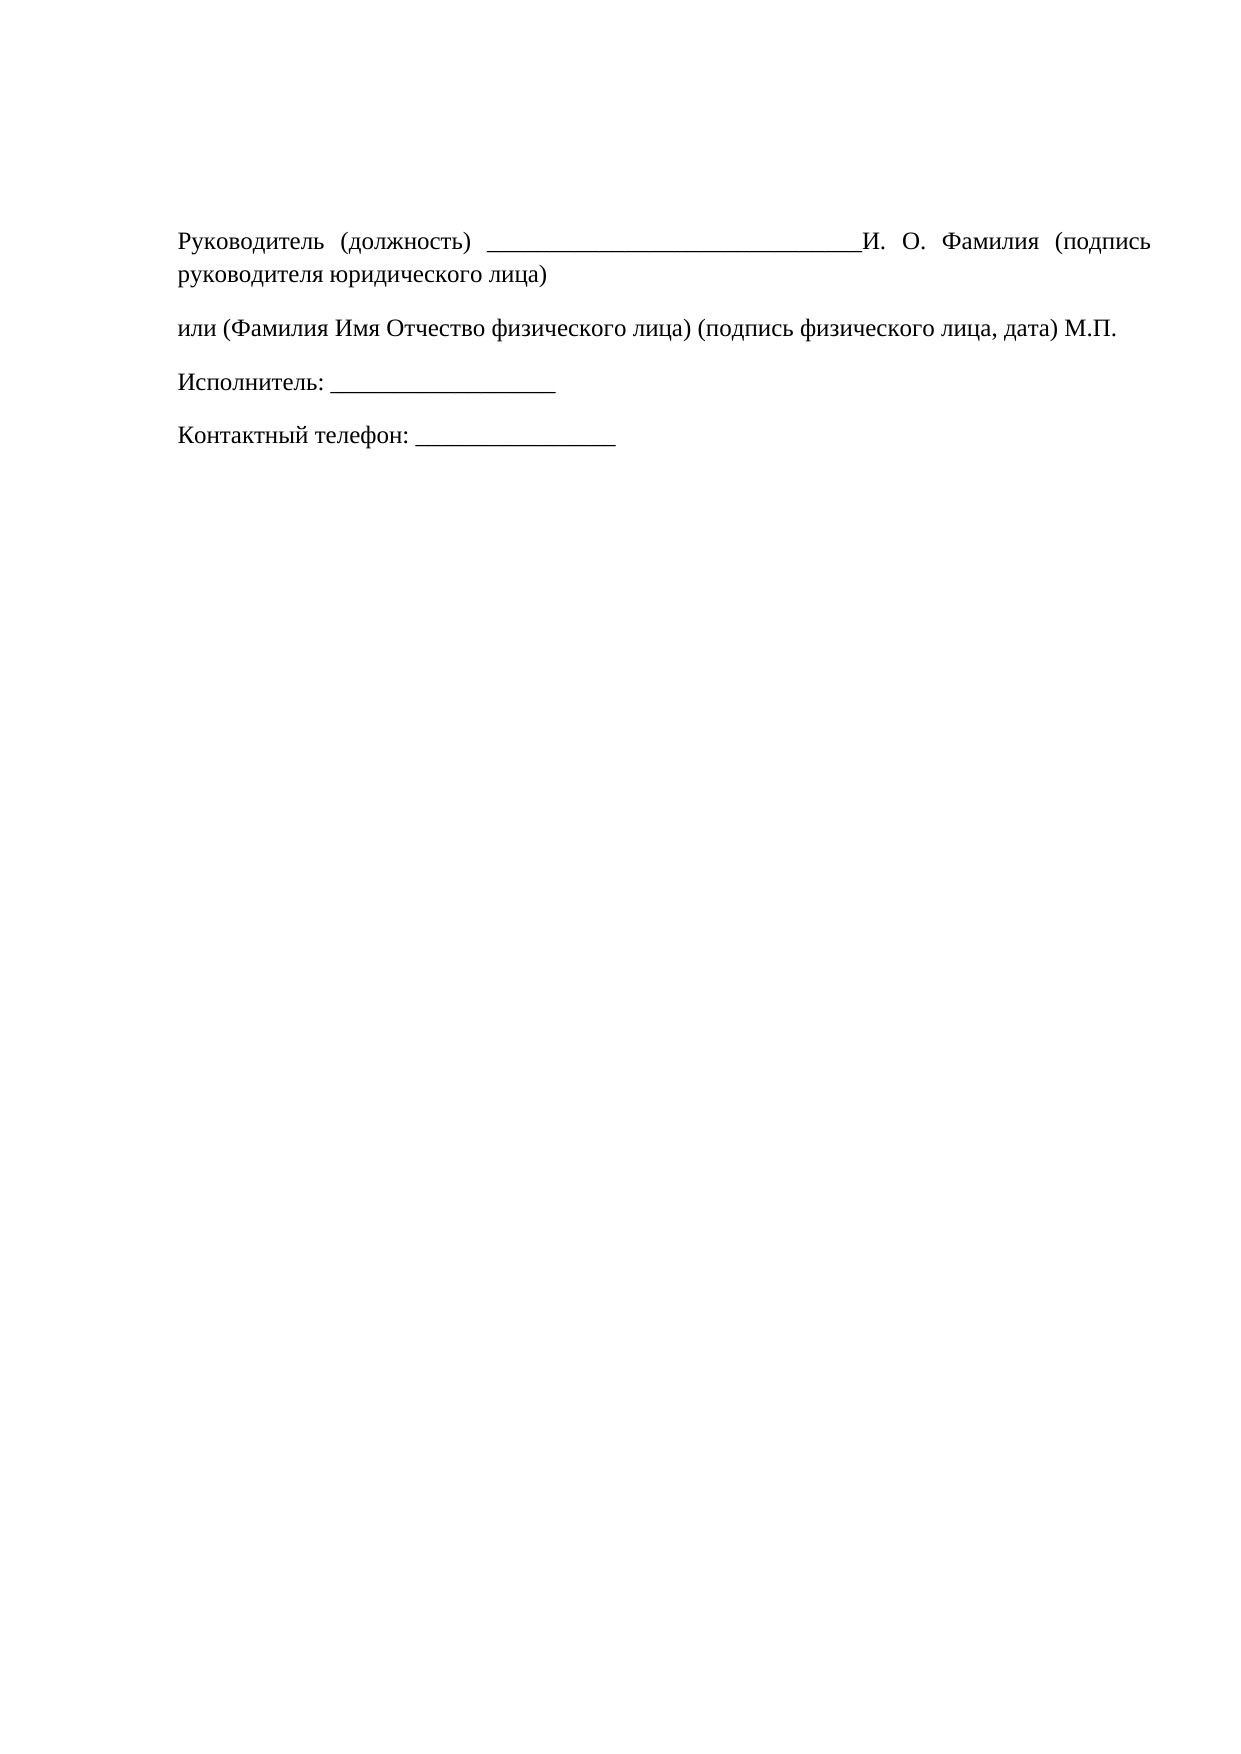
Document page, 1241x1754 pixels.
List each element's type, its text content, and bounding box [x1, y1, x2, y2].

text Исполнитель: __________________ [177, 367, 1152, 395]
text или (Фамилия Имя Отчество физического лица) (подпись физического лица, дата) М.П. [177, 313, 1152, 341]
text Руководитель (должность) ______________________________И. О. Фамилия (подпись руководителя юридического лица) [177, 226, 1152, 288]
text Контактный телефон: ________________ [177, 420, 1152, 449]
